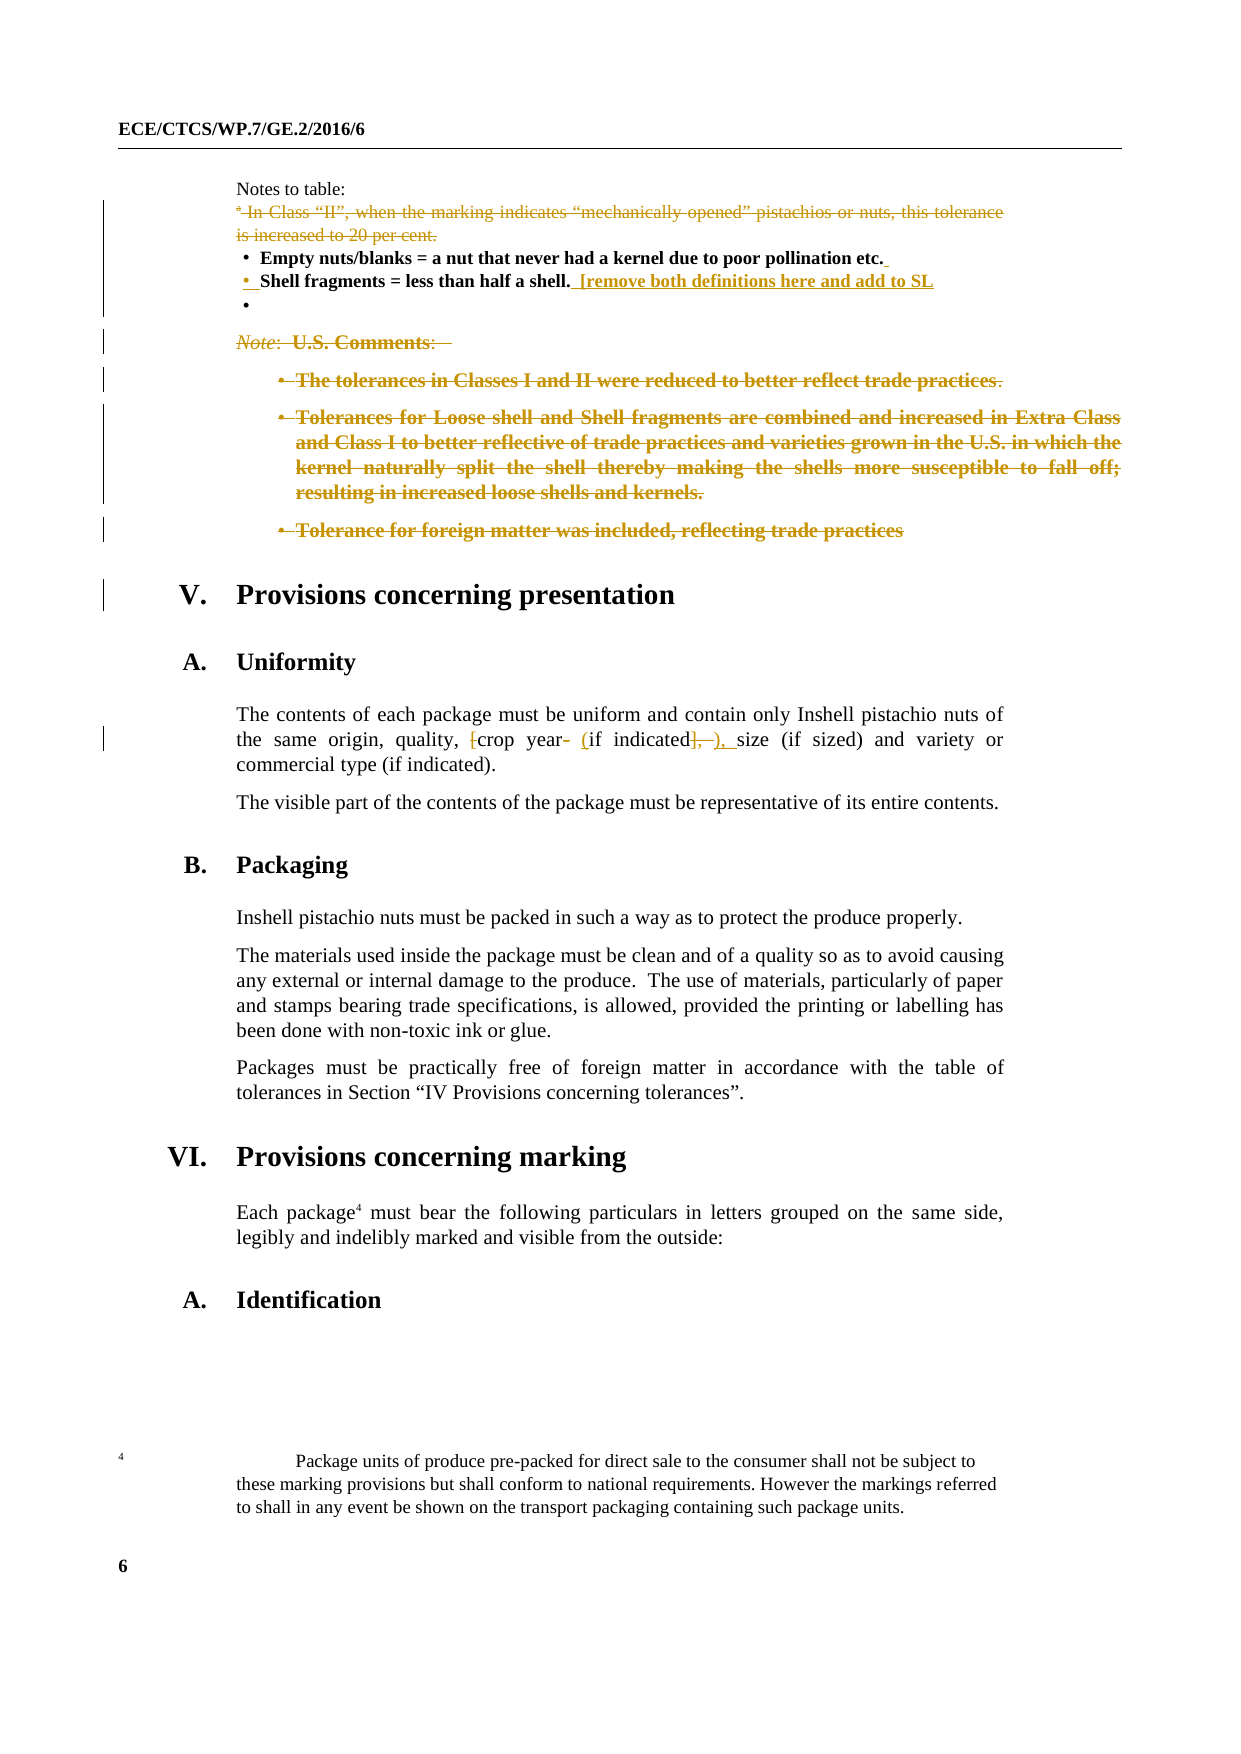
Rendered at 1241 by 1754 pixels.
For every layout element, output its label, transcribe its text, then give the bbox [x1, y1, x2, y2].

text The materials used inside the package must be clean and of a quality so as to avoid causing any external or internal damage to the produce. The use of materials, particularly of paper and stamps bearing trade specifications, is allowed, provided the printing or labelling has been done with non-toxic ink or glue. [236, 942, 1004, 1042]
text The contents of each package must be uniform and contain only Inshell pistachio nuts of the same origin, quality, crop year if indicatedsize (if sized) and variety or commercial type (if indicated). [236, 701, 1004, 776]
text The visible part of the contents of the package must be representative of its entire contents. [236, 789, 1004, 814]
text Each package must bear the following particulars in letters grouped on the same side, legibly and indelibly marked and visible from the outside: [236, 1198, 1004, 1249]
text Shell fragments = less than half a shell. [242, 269, 1004, 292]
text Packages must be practically free of foreign matter in accordance with the table of tolerances in Section “IV Provisions concerning tolerances”. [236, 1054, 1004, 1104]
text VI. Provisions concerning marking [118, 1142, 1004, 1173]
text A. Uniformity [118, 648, 1004, 676]
text V. Provisions concerning presentation [118, 579, 1004, 611]
text B. Packaging [118, 851, 1004, 879]
text Empty nuts/blanks = a nut that never had a kernel due to poor pollination etc. [242, 246, 1004, 269]
text Notes to table: [236, 177, 1004, 200]
text Inshell pistachio nuts must be packed in such a way as to protect the produce properly. [236, 904, 1004, 929]
text A. Identification [118, 1286, 1004, 1314]
